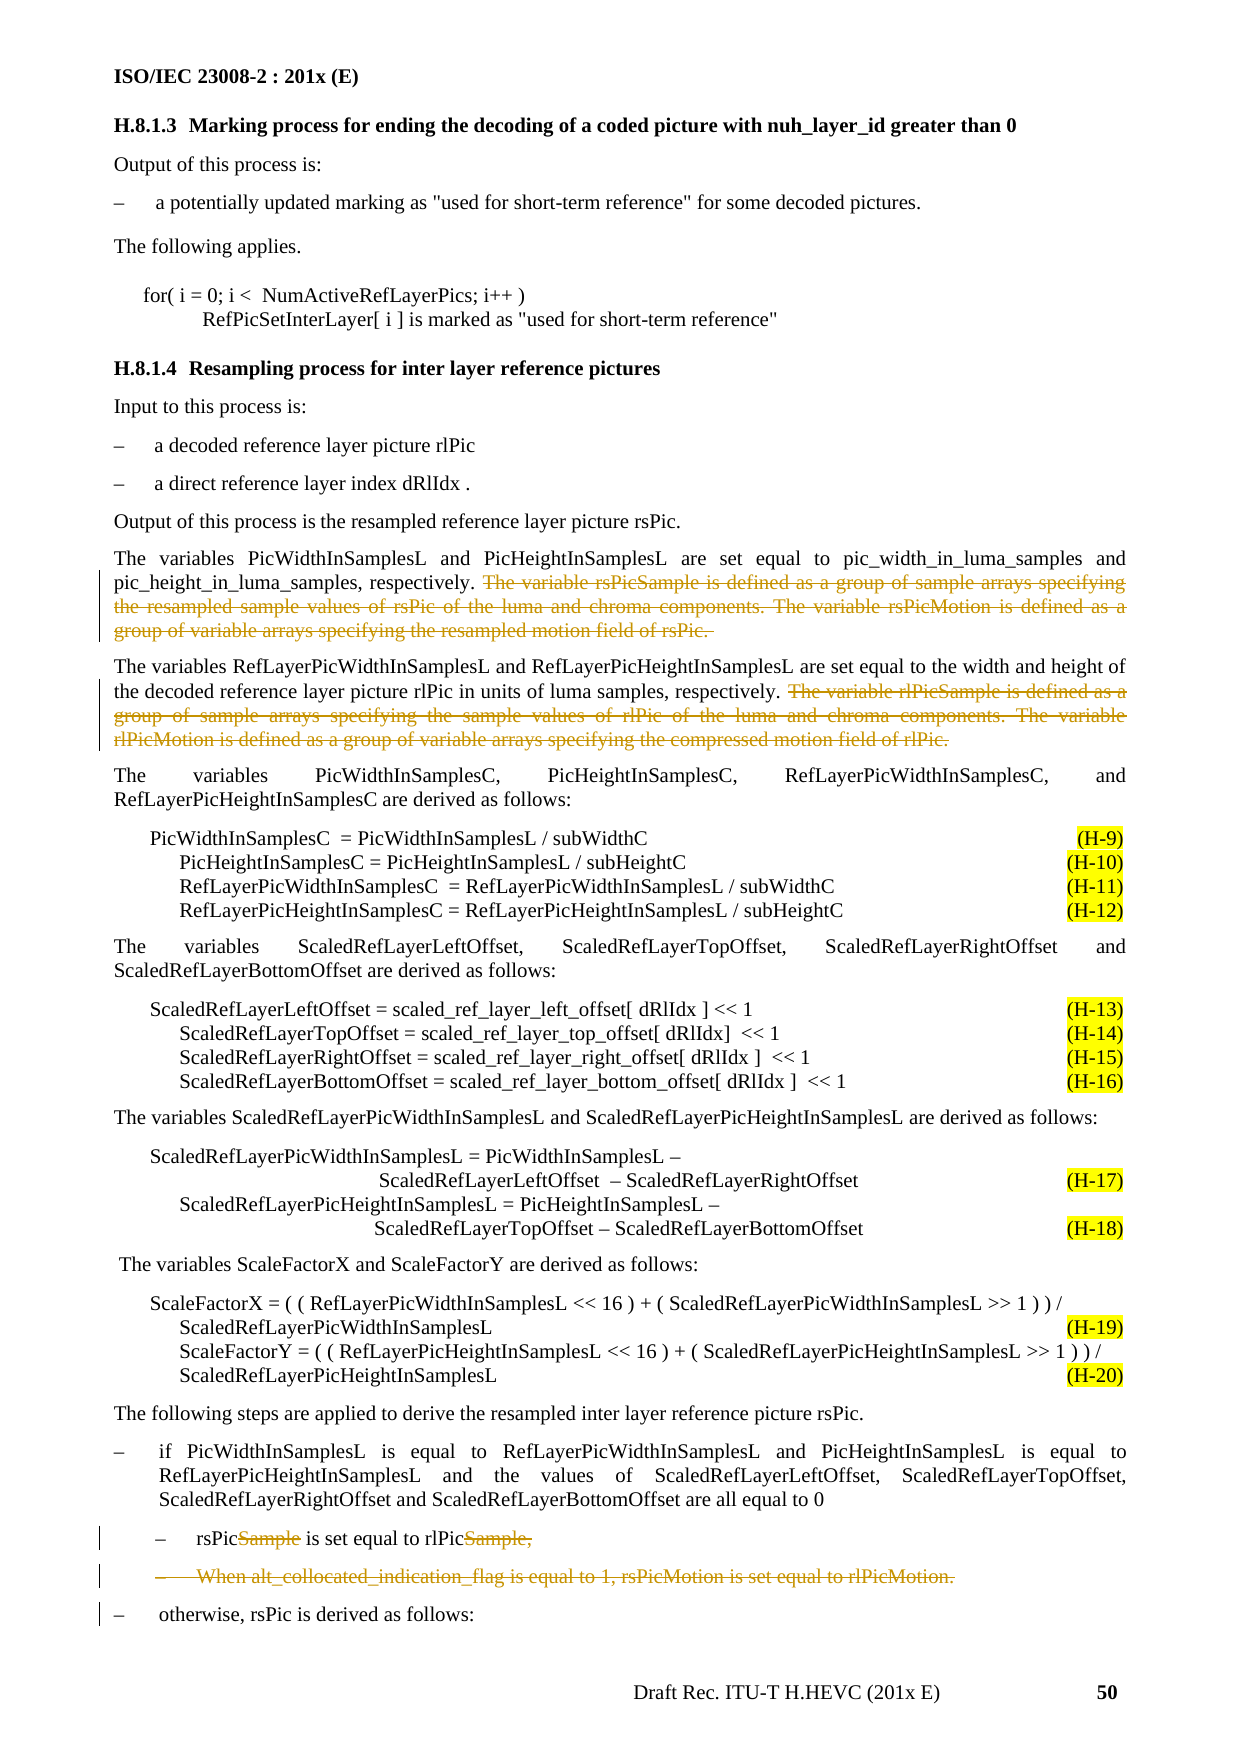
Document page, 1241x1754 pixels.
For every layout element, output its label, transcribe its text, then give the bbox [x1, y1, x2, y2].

text ScaledRefLayerPicWidthInSamplesL = PicWidthInSamplesL – ScaledRefLayerLeftOffset – ScaledRefLayerRightOffset (H-17) ScaledRefLayerPicHeightInSamplesL = PicHeightInSamplesL – ScaledRefLayerTopOffset – ScaledRefLayerBottomOffset (H-18) [149, 1143, 1127, 1240]
text The variables ScaleFactorX and ScaleFactorY are derived as follows: [113, 1252, 1127, 1276]
text Output of this process is: [113, 152, 1127, 176]
text Marking process for ending the decoding of a coded picture with nuh_layer_id greater than 0 [113, 113, 1127, 137]
text ScaleFactorX = ( ( RefLayerPicWidthInSamplesL << 16 ) + ( ScaledRefLayerPicWidthInSamplesL >> 1 ) ) / ScaledRefLayerPicWidthInSamplesL (H-19) ScaleFactorY = ( ( RefLayerPicHeightInSamplesL << 16 ) + ( ScaledRefLayerPicHeightInSamplesL >> 1 ) ) / ScaledRefLayerPicHeightInSamplesL (H-20) [149, 1291, 1127, 1387]
text The following steps are applied to derive the resampled inter layer reference picture rsPic. [113, 1401, 1127, 1425]
text The variables ScaledRefLayerLeftOffset, ScaledRefLayerTopOffset, ScaledRefLayerRightOffset and ScaledRefLayerBottomOffset are derived as follows: [113, 934, 1127, 982]
list rsPic is set equal to rlPic [155, 1526, 1127, 1549]
text The following applies. [113, 234, 1127, 258]
text The variables ScaledRefLayerPicWidthInSamplesL and ScaledRefLayerPicHeightInSamplesL are derived as follows: [113, 1105, 1127, 1129]
text – otherwise, rsPic is derived as follows: [113, 1602, 1127, 1626]
text Resampling process for inter layer reference pictures [113, 356, 1127, 380]
text The variables RefLayerPicWidthInSamplesL and RefLayerPicHeightInSamplesL are set equal to the width and height of the decoded reference layer picture rlPic in units of luma samples, respectively. [113, 654, 1127, 715]
text for( i = 0; i < NumActiveRefLayerPics; i++ ) RefPicSetInterLayer[ i ] is marked as "used for short-term reference" [143, 283, 1127, 331]
text Output of this process is the resampled reference layer picture rsPic. [113, 509, 1127, 533]
list a decoded reference layer picture rlPic [113, 433, 1127, 457]
text – a potentially updated marking as "used for short-term reference" for some decoded pictures. [113, 190, 1127, 214]
text The variables PicWidthInSamplesL and PicHeightInSamplesL are set equal to pic_width_in_luma_samples and pic_height_in_luma_samples, respectively. [113, 608, 1127, 642]
text PicWidthInSamplesC = PicWidthInSamplesL / subWidthC (H-9) PicHeightInSamplesC = PicHeightInSamplesL / subHeightC (H-10) RefLayerPicWidthInSamplesC = RefLayerPicWidthInSamplesL / subWidthC (H-11) RefLayerPicHeightInSamplesC = RefLayerPicHeightInSamplesL / subHeightC (H-12) [149, 826, 1127, 922]
text The variables RefLayerPicWidthInSamplesL and RefLayerPicHeightInSamplesL are set equal to the width and height of the decoded reference layer picture rlPic in units of luma samples, respectively. [113, 716, 1127, 751]
text The variables PicWidthInSamplesL and PicHeightInSamplesL are set equal to pic_width_in_luma_samples and pic_height_in_luma_samples, respectively. [113, 546, 1127, 607]
text The variables PicWidthInSamplesC, PicHeightInSamplesC, RefLayerPicWidthInSamplesC, and RefLayerPicHeightInSamplesC are derived as follows: [113, 763, 1127, 811]
text ScaledRefLayerLeftOffset = scaled_ref_layer_left_offset[ dRlIdx ] << 1 (H-13) ScaledRefLayerTopOffset = scaled_ref_layer_top_offset[ dRlIdx] << 1 (H-14) ScaledRefLayerRightOffset = scaled_ref_layer_right_offset[ dRlIdx ] << 1 (H-15) ScaledRefLayerBottomOffset = scaled_ref_layer_bottom_offset[ dRlIdx ] << 1 (H-16) [149, 997, 1067, 1093]
text – if PicWidthInSamplesL is equal to RefLayerPicWidthInSamplesL and PicHeightInSamplesL is equal to RefLayerPicHeightInSamplesL and the values of ScaledRefLayerLeftOffset, ScaledRefLayerTopOffset, ScaledRefLayerRightOffset and ScaledRefLayerBottomOffset are all equal to 0 [113, 1439, 1127, 1511]
list a direct reference layer index dRlIdx . [113, 471, 1127, 495]
text Input to this process is: [113, 394, 1127, 418]
